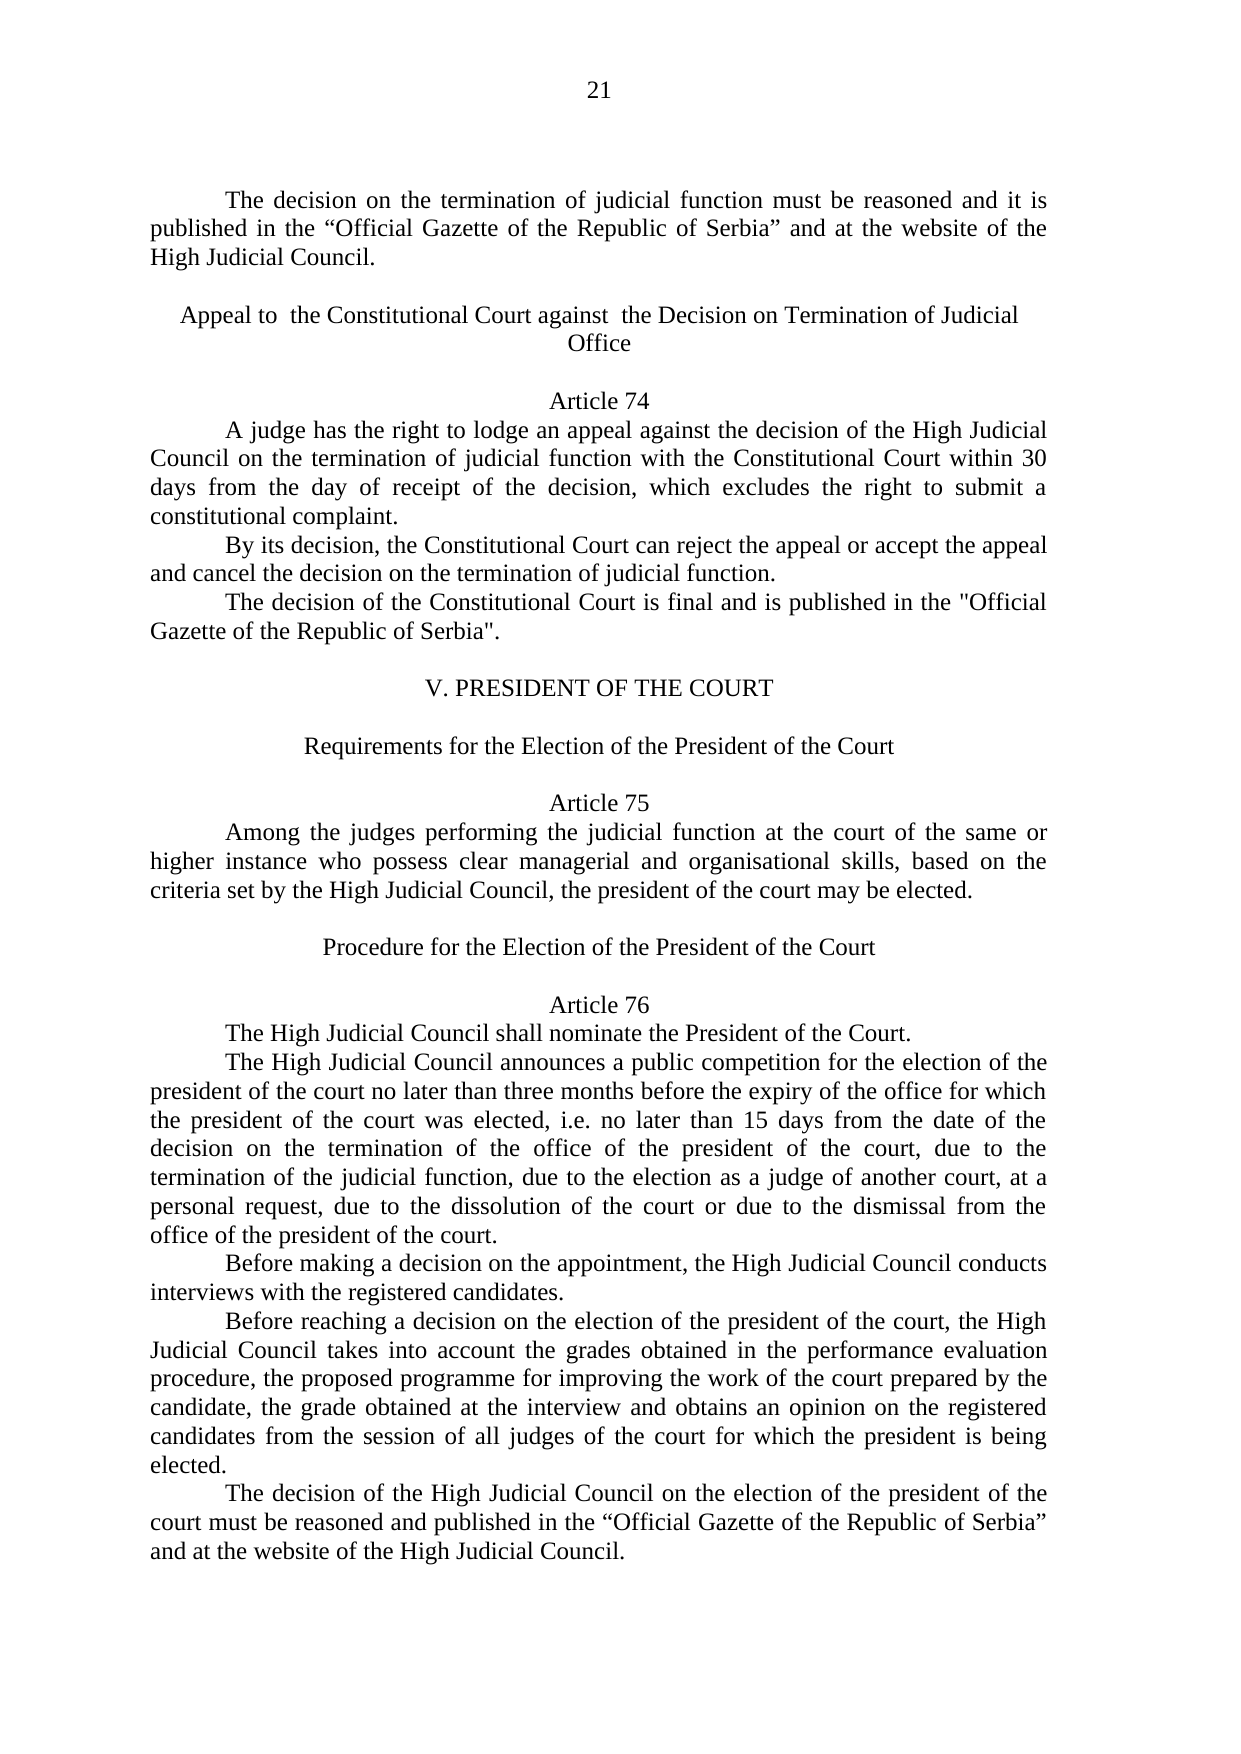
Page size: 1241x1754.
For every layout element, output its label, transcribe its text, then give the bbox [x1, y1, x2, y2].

text The High Judicial Council announces a public competition for the election of the president of the court no later than three months before the expiry of the office for which the president of the court was elected, i.e. no later than 15 days from the date of the decision on the termination of the office of the president of the court, due to the termination of the judicial function, due to the election as a judge of another court, at a personal request, due to the dissolution of the court or due to the dismissal from the office of the president of the court. [150, 1047, 1048, 1248]
text The decision of the High Judicial Council on the election of the president of the court must be reasoned and published in the “Official Gazette of the Republic of Serbia” and at the website of the High Judicial Council. [150, 1478, 1048, 1565]
text The decision on the termination of judicial function must be reasoned and it is published in the “Official Gazette of the Republic of Serbia” and at the website of the High Judicial Council. [150, 185, 1048, 271]
text Requirements for the Election of the President of the Court [150, 731, 1048, 760]
text A judge has the right to lodge an appeal against the decision of the High Judicial Council on the termination of judicial function with the Constitutional Court within 30 days from the day of receipt of the decision, which excludes the right to submit a constitutional complaint. [150, 415, 1048, 530]
text Procedure for the Election of the President of the Court [150, 932, 1048, 961]
text V. PRESIDENT OF THE COURT [150, 673, 1048, 702]
text Before making a decision on the appointment, the High Judicial Council conducts interviews with the registered candidates. [150, 1248, 1048, 1306]
text Article 76 [150, 990, 1048, 1018]
text The High Judicial Council shall nominate the President of the Court. [150, 1018, 1048, 1047]
text Among the judges performing the judicial function at the court of the same or higher instance who possess clear managerial and organisational skills, based on the criteria set by the High Judicial Council, the president of the court may be elected. [150, 817, 1048, 903]
text By its decision, the Constitutional Court can reject the appeal or accept the appeal and cancel the decision on the termination of judicial function. [150, 530, 1048, 587]
text Before reaching a decision on the election of the president of the court, the High Judicial Council takes into account the grades obtained in the performance evaluation procedure, the proposed programme for improving the work of the court prepared by the candidate, the grade obtained at the interview and obtains an opinion on the registered candidates from the session of all judges of the court for which the president is being elected. [150, 1306, 1048, 1478]
text The decision of the Constitutional Court is final and is published in the "Official Gazette of the Republic of Serbia". [150, 587, 1048, 645]
text Appeal to the Constitutional Court against the Decision on Termination of Judicial Office [150, 300, 1048, 357]
text Article 74 [150, 386, 1048, 415]
text Article 75 [150, 788, 1048, 817]
